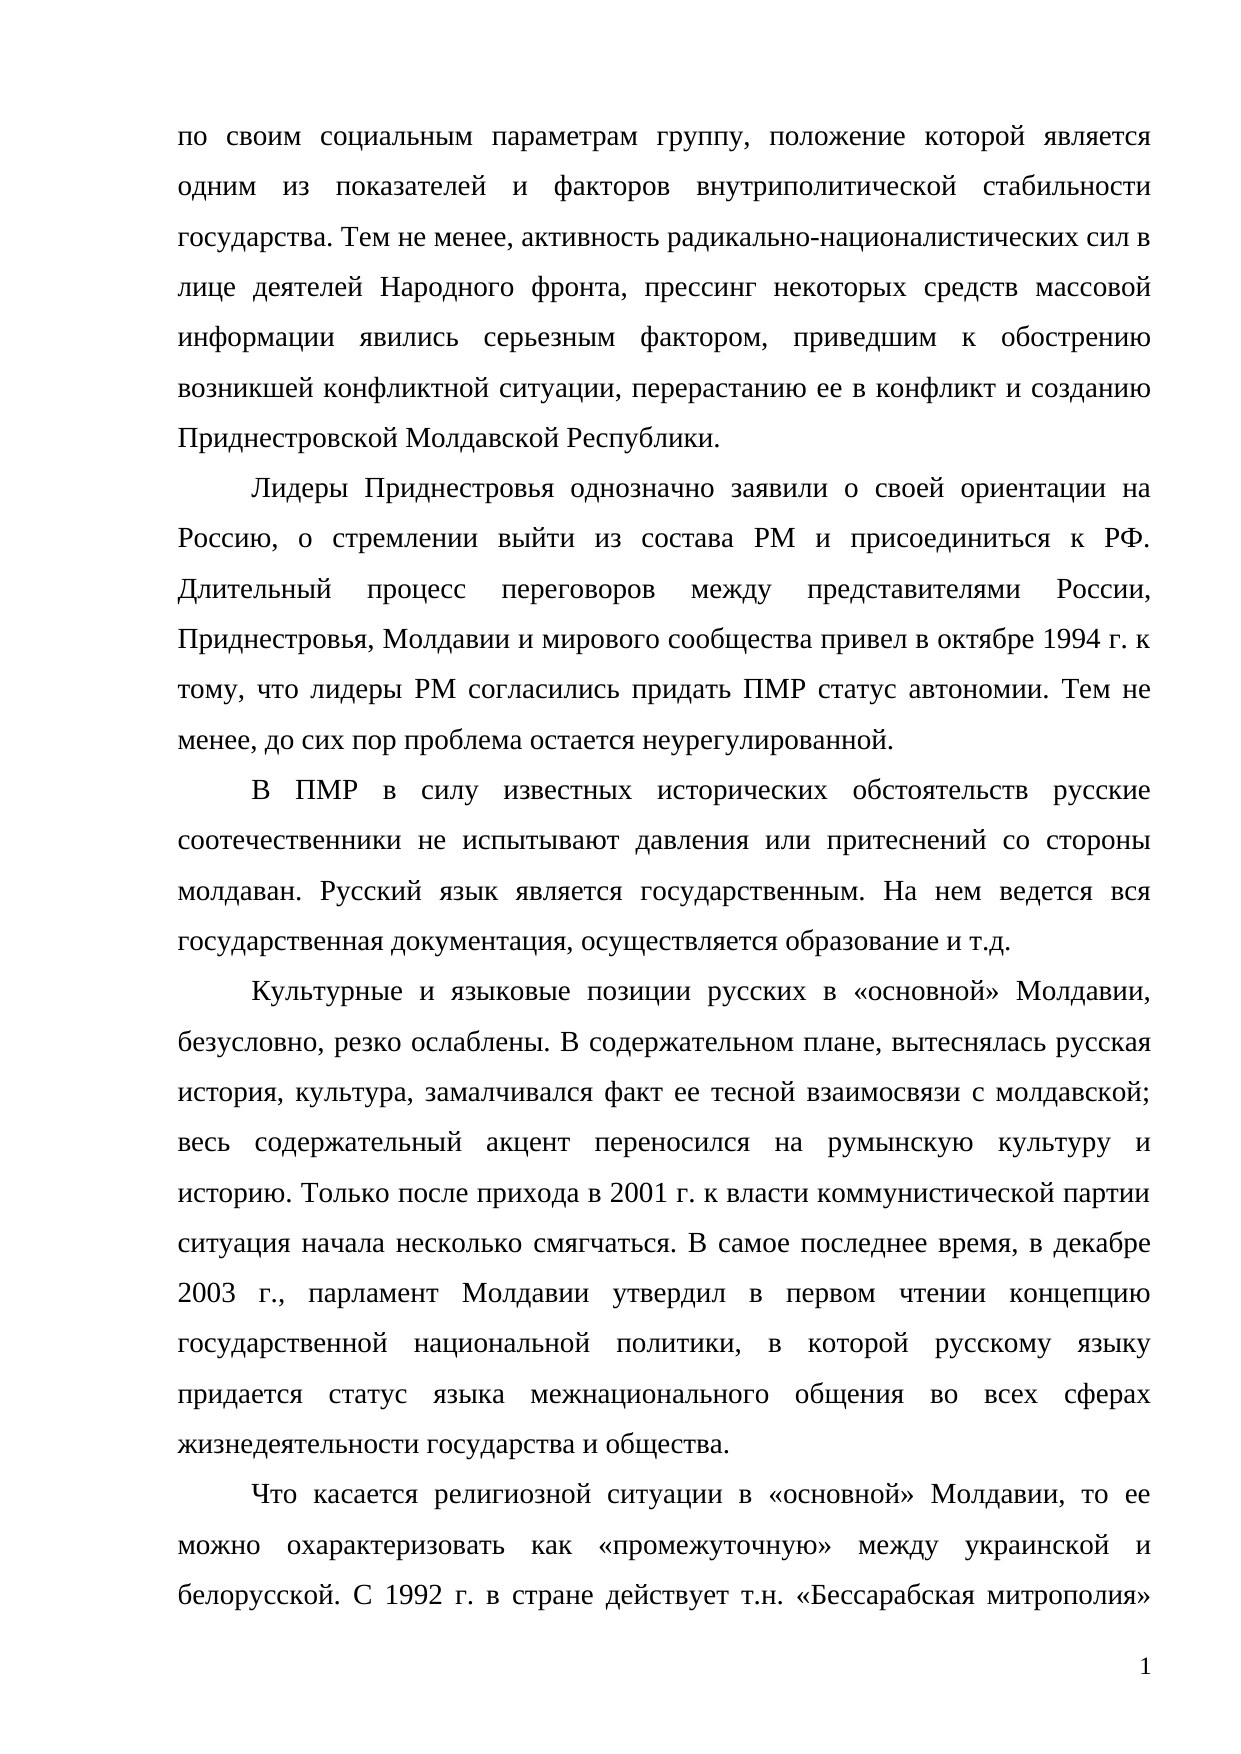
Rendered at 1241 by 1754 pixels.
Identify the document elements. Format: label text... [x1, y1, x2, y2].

text В ПМР в силу известных исторических обстоятельств русские соотечественники не испытывают давления или притеснений со стороны молдаван. Русский язык является государственным. На нем ведется вся государственная документация, осуществляется образование и т.д. [177, 772, 1152, 957]
text Культурные и языковые позиции русских в «основной» Молдавии, безусловно, резко ослаблены. В содержательном плане, вытеснялась русская история, культура, замалчивался факт ее тесной взаимосвязи с молдавской; весь содержательный акцент переносился на румынскую культуру и историю. Только после прихода в . к власти коммунистической партии ситуация начала несколько смягчаться. В самое последнее время, в декабре ., парламент Молдавии утвердил в первом чтении концепцию государственной национальной политики, в которой русскому языку придается статус языка межнационального общения во всех сферах жизнедеятельности государства и общества. [177, 973, 1152, 1460]
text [177, 1477, 1152, 1611]
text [177, 118, 1152, 453]
text Лидеры Приднестровья однозначно заявили о своей ориентации на Россию, о стремлении выйти из состава РМ и присоединиться к РФ. Длительный процесс переговоров между представителями России, Приднестровья, Молдавии и мирового сообщества привел в октябре . к тому, что лидеры РМ согласились придать ПМР статус автономии. Тем не менее, до сих пор проблема остается неурегулированной. [177, 470, 1152, 755]
